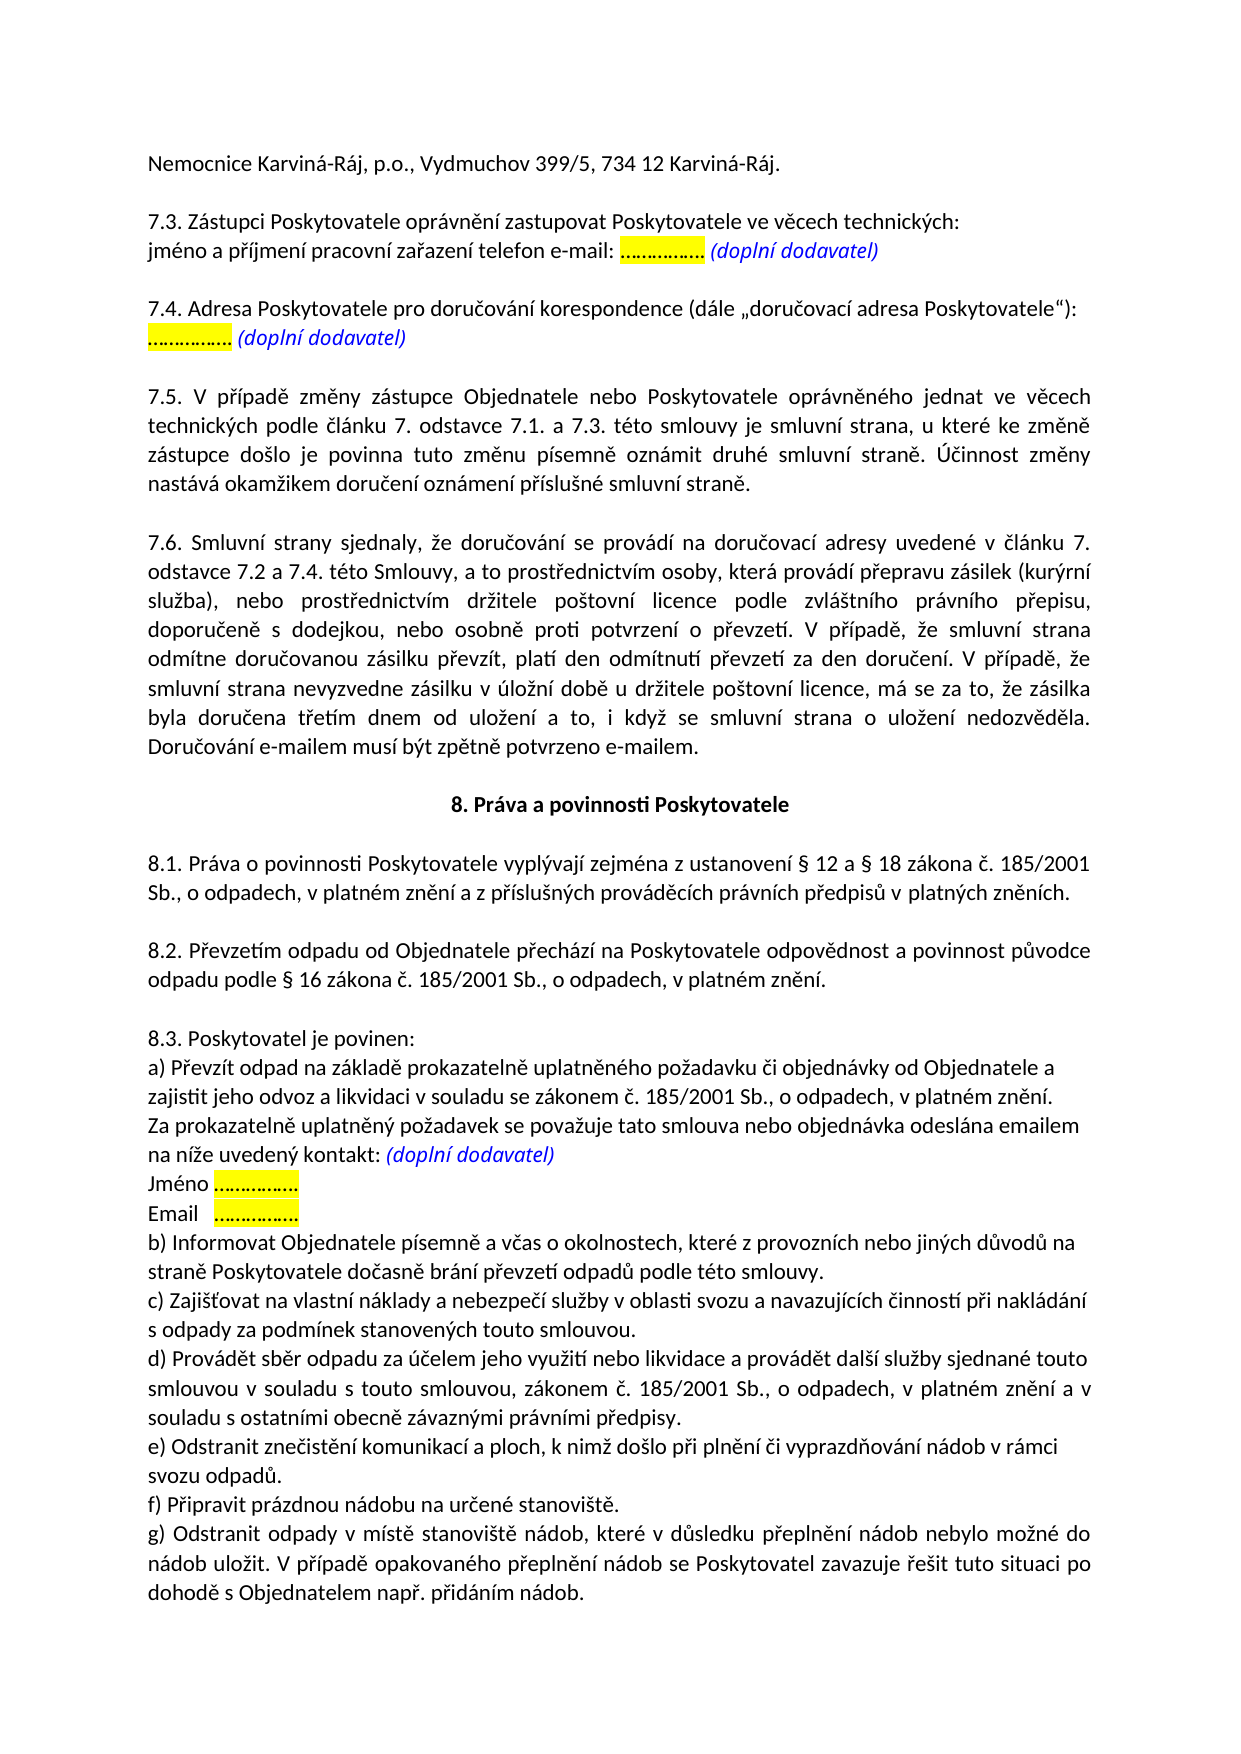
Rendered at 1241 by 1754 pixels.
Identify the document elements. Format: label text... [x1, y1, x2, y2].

text jméno a příjmení pracovní zařazení telefon e-mail: ……………. (doplní dodavatel) [148, 235, 1093, 264]
text g) Odstranit odpady v místě stanoviště nádob, které v důsledku přeplnění nádob nebylo možné do nádob uložit. V případě opakovaného přeplnění nádob se Poskytovatel zavazuje řešit tuto situaci po dohodě s Objednatelem např. přidáním nádob. [148, 1518, 1093, 1606]
text 7.4. Adresa Poskytovatele pro doručování korespondence (dále „doručovací adresa Poskytovatele“): [148, 293, 1093, 323]
text 8. Práva a povinnosti Poskytovatele [148, 789, 1093, 818]
text 7.3. Zástupci Poskytovatele oprávnění zastupovat Poskytovatele ve věcech technických: [148, 206, 1093, 235]
text 7.6. Smluvní strany sjednaly, že doručování se provádí na doručovací adresy uvedené v článku 7. odstavce 7.2 a 7.4. této Smlouvy, a to prostřednictvím osoby, která provádí přepravu zásilek (kurýrní služba), nebo prostřednictvím držitele poštovní licence podle zvláštního právního přepisu, doporučeně s dodejkou, nebo osobně proti potvrzení o převzetí. V případě, že smluvní strana odmítne doručovanou zásilku převzít, platí den odmítnutí převzetí za den doručení. V případě, že smluvní strana nevyzvedne zásilku v úložní době u držitele poštovní licence, má se za to, že zásilka byla doručena třetím dnem od uložení a to, i když se smluvní strana o uložení nedozvěděla. Doručování e-mailem musí být zpětně potvrzeno e-mailem. [148, 527, 1093, 760]
text na níže uvedený kontakt: (doplní dodavatel) [148, 1139, 1093, 1168]
text 8.1. Práva o povinnosti Poskytovatele vyplývají zejména z ustanovení § 12 a § 18 zákona č. 185/2001 Sb., o odpadech, v platném znění a z příslušných prováděcích právních předpisů v platných zněních. [148, 848, 1093, 906]
text Jméno ……………. [148, 1168, 1093, 1198]
text e) Odstranit znečistění komunikací a ploch, k nimž došlo při plnění či vyprazdňování nádob v rámci [148, 1431, 1093, 1460]
text Email ……………. [148, 1198, 1093, 1227]
text 8.2. Převzetím odpadu od Objednatele přechází na Poskytovatele odpovědnost a povinnost původce odpadu podle § 16 zákona č. 185/2001 Sb., o odpadech, v platném znění. [148, 935, 1093, 993]
text 8.3. Poskytovatel je povinen: [148, 1023, 1093, 1052]
text d) Provádět sběr odpadu za účelem jeho využití nebo likvidace a provádět další služby sjednané touto [148, 1343, 1093, 1373]
text a) Převzít odpad na základě prokazatelně uplatněného požadavku či objednávky od Objednatele a [148, 1052, 1093, 1081]
text Za prokazatelně uplatněný požadavek se považuje tato smlouva nebo objednávka odeslána emailem [148, 1110, 1093, 1139]
text b) Informovat Objednatele písemně a včas o okolnostech, které z provozních nebo jiných důvodů na [148, 1227, 1093, 1256]
text s odpady za podmínek stanovených touto smlouvou. [148, 1314, 1093, 1343]
text f) Připravit prázdnou nádobu na určené stanoviště. [148, 1489, 1093, 1518]
text 7.5. V případě změny zástupce Objednatele nebo Poskytovatele oprávněného jednat ve věcech technických podle článku 7. odstavce 7.1. a 7.3. této smlouvy je smluvní strana, u které ke změně zástupce došlo je povinna tuto změnu písemně oznámit druhé smluvní straně. Účinnost změny nastává okamžikem doručení oznámení příslušné smluvní straně. [148, 381, 1093, 498]
text c) Zajišťovat na vlastní náklady a nebezpečí služby v oblasti svozu a navazujících činností při nakládání [148, 1285, 1093, 1314]
text ……………. (doplní dodavatel) [148, 323, 1093, 352]
text straně Poskytovatele dočasně brání převzetí odpadů podle této smlouvy. [148, 1256, 1093, 1285]
text Nemocnice Karviná-Ráj, p.o., Vydmuchov 399/5, 734 12 Karviná-Ráj. [148, 148, 1093, 177]
text zajistit jeho odvoz a likvidaci v souladu se zákonem č. 185/2001 Sb., o odpadech, v platném znění. [148, 1081, 1093, 1110]
text smlouvou v souladu s touto smlouvou, zákonem č. 185/2001 Sb., o odpadech, v platném znění a v souladu s ostatními obecně závaznými právními předpisy. [148, 1373, 1093, 1431]
text svozu odpadů. [148, 1460, 1093, 1489]
